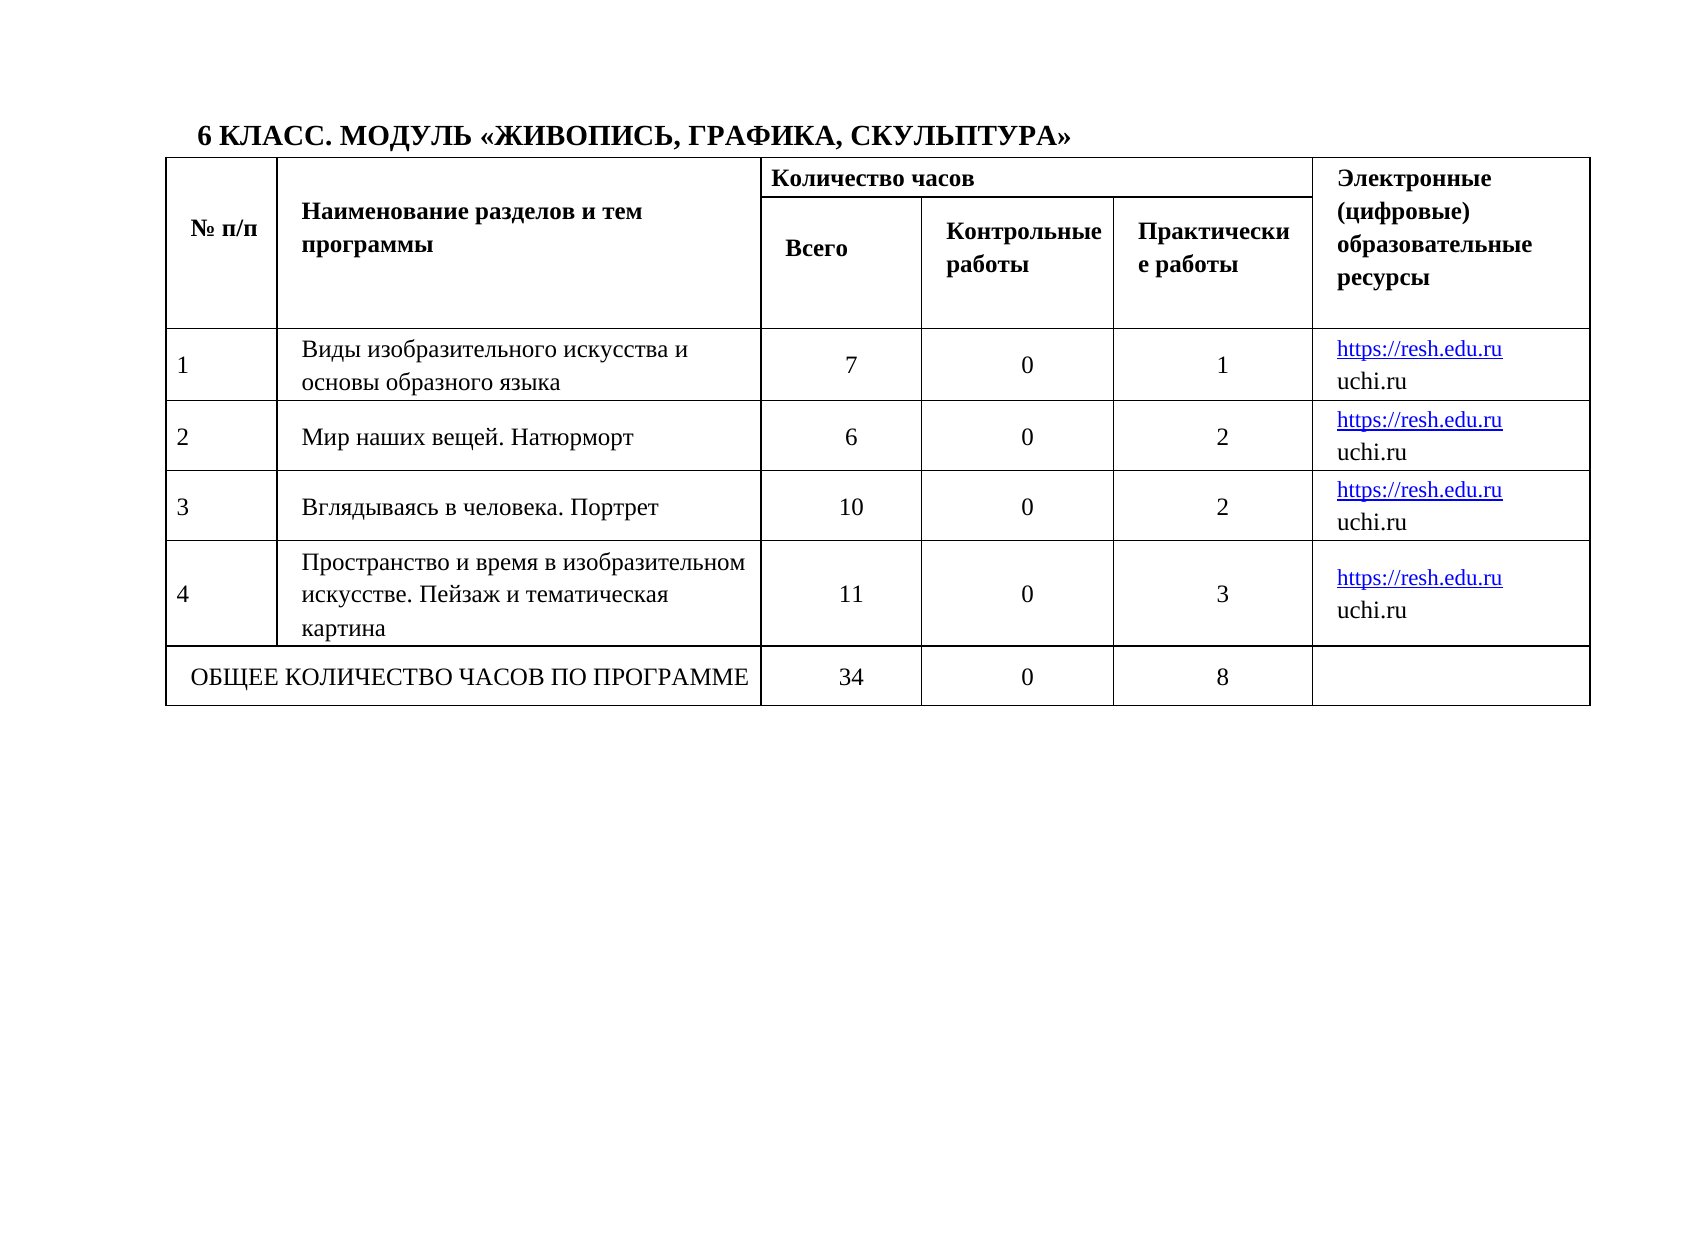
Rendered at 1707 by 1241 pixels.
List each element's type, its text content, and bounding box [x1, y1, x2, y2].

table_cell https://resh.edu.ru uchi.ru [1313, 329, 1589, 400]
table_cell Пространство и время в изобразительном искусстве. Пейзаж и тематическая картина [278, 541, 760, 645]
text 6 КЛАСС. МОДУЛЬ «ЖИВОПИСЬ, ГРАФИКА, СКУЛЬПТУРА» [190, 118, 1618, 152]
table_cell 0 [922, 471, 1113, 540]
table_header № п/п [167, 158, 276, 327]
table_cell Виды изобразительного искусства и основы образного языка [278, 329, 760, 400]
table_cell Контрольные работы [922, 198, 1113, 327]
table_cell 7 [762, 329, 921, 400]
table_cell 8 [1114, 647, 1312, 705]
table_cell https://resh.edu.ru uchi.ru [1313, 401, 1589, 470]
table_cell 2 [167, 401, 276, 470]
table_cell https://resh.edu.ru uchi.ru [1313, 471, 1589, 540]
table_cell 11 [762, 541, 921, 645]
table_cell Практические работы [1114, 198, 1312, 327]
table_cell 6 [762, 401, 921, 470]
table_cell Мир наших вещей. Натюрморт [278, 401, 760, 470]
table_cell https://resh.edu.ru uchi.ru [1313, 541, 1589, 645]
table_cell 34 [762, 647, 921, 705]
table_cell 3 [1114, 541, 1312, 645]
table_header Наименование разделов и тем программы [278, 158, 760, 327]
table_cell 2 [1114, 471, 1312, 540]
table_cell 10 [762, 471, 921, 540]
table_cell 1 [1114, 329, 1312, 400]
table_cell 4 [167, 541, 276, 645]
table_cell Всего [762, 198, 921, 327]
table_cell 0 [922, 401, 1113, 470]
table_cell 2 [1114, 401, 1312, 470]
table_cell 3 [167, 471, 276, 540]
table_header Электронные (цифровые) образовательные ресурсы [1313, 158, 1589, 327]
table_header Количество часов [762, 158, 1312, 196]
table_cell 0 [922, 647, 1113, 705]
table_cell ОБЩЕЕ КОЛИЧЕСТВО ЧАСОВ ПО ПРОГРАММЕ [167, 647, 760, 705]
table_cell Вглядываясь в человека. Портрет [278, 471, 760, 540]
table_cell 0 [922, 541, 1113, 645]
table_cell [1313, 647, 1589, 705]
table_cell 0 [922, 329, 1113, 400]
table_cell 1 [167, 329, 276, 400]
